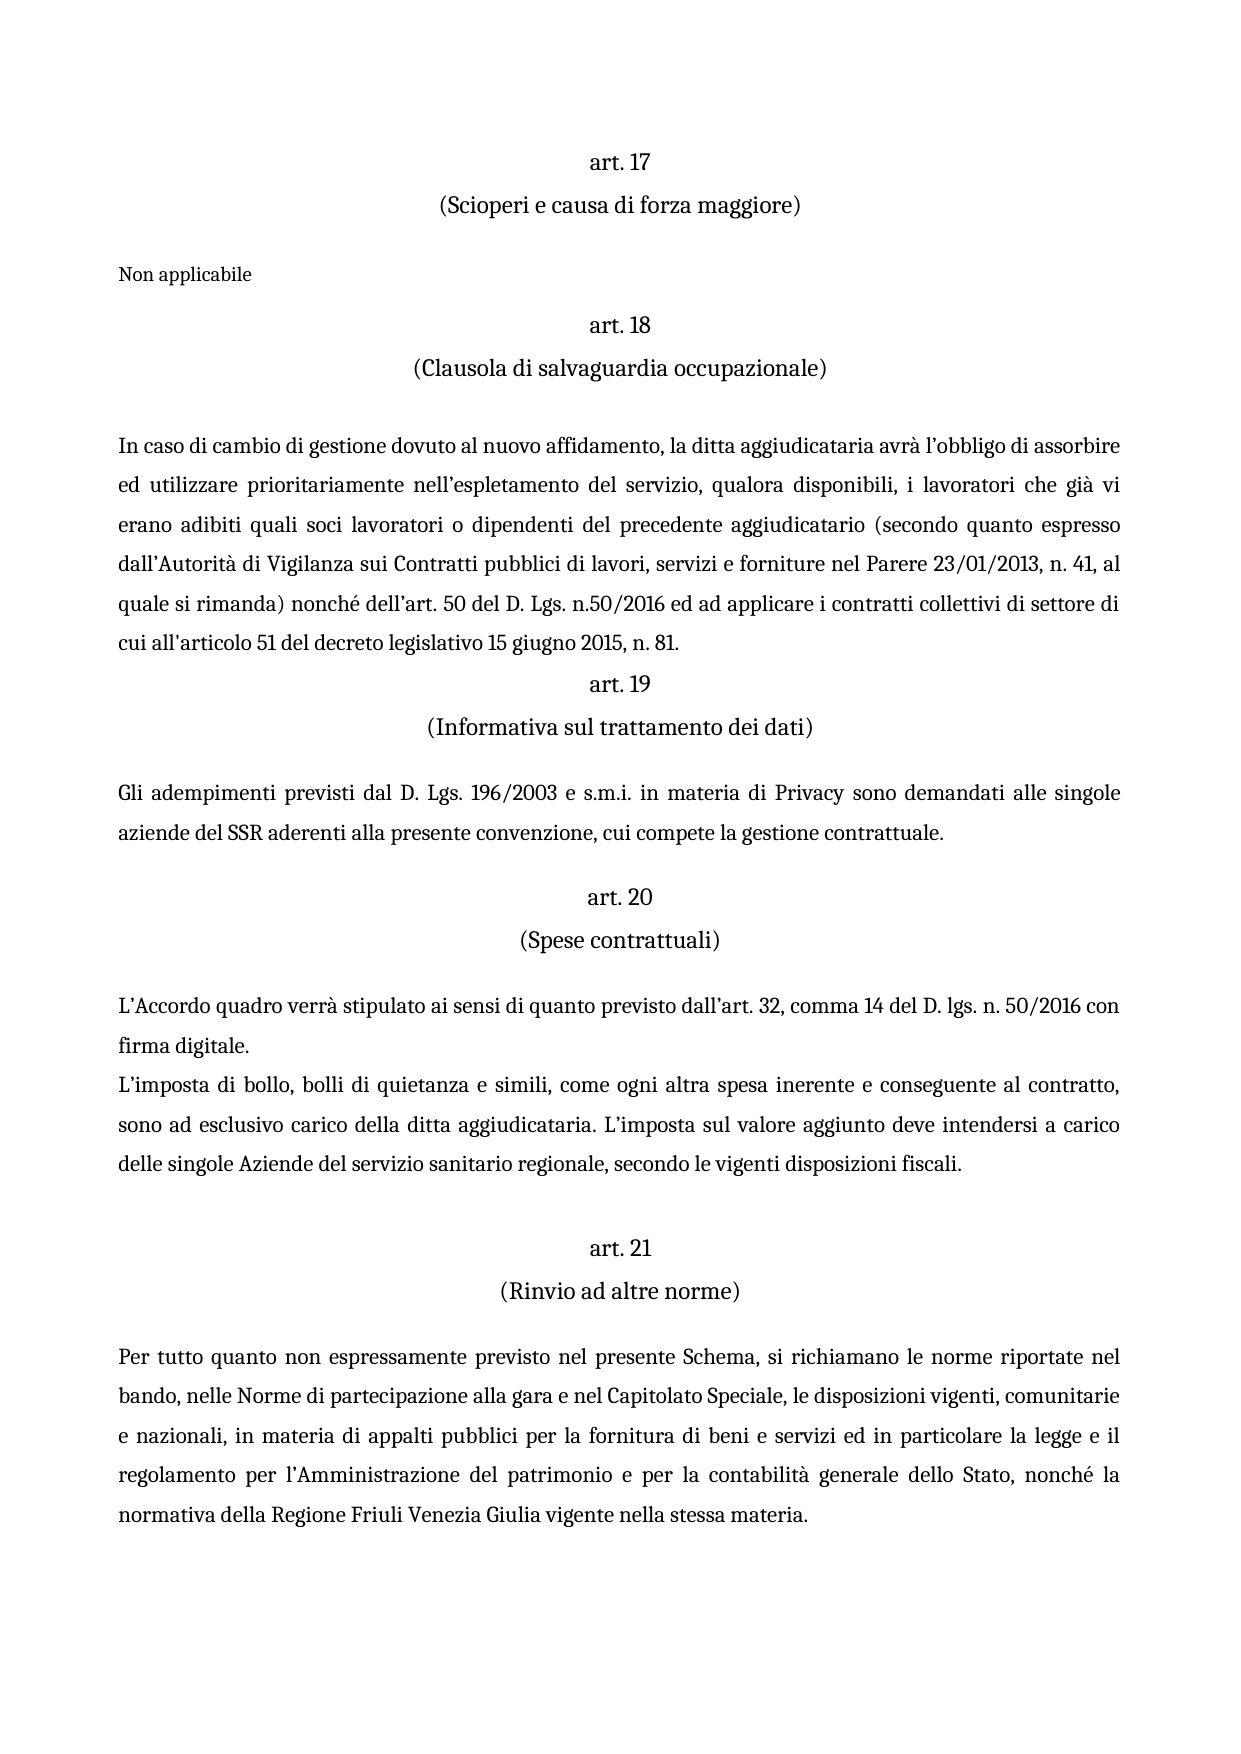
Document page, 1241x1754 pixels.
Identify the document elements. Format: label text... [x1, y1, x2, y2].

text L’imposta di bollo, bolli di quietanza e simili, come ogni altra spesa inerente e conseguente al contratto, sono ad esclusivo carico della ditta aggiudicataria. L’imposta sul valore aggiunto deve intendersi a carico delle singole Aziende del servizio sanitario regionale, secondo le vigenti disposizioni fiscali. [118, 1072, 1122, 1177]
text L’Accordo quadro verrà stipulato ai sensi di quanto previsto dall’art. 32, comma 14 del D. lgs. n. 50/2016 con firma digitale. [118, 993, 1122, 1059]
text (Clausola di salvaguardia occupazionale) [118, 354, 1122, 382]
text In caso di cambio di gestione dovuto al nuovo affidamento, la ditta aggiudicataria avrà l’obbligo di assorbire ed utilizzare prioritariamente nell’espletamento del servizio, qualora disponibili, i lavoratori che già vi erano adibiti quali soci lavoratori o dipendenti del precedente aggiudicatario (secondo quanto espresso dall’Autorità di Vigilanza sui Contratti pubblici di lavori, servizi e forniture nel Parere , n. 41, al quale si rimanda) nonché dell’art. 50 del D. Lgs. n.50/2016 ed ad applicare i contratti collettivi di settore di cui all'articolo 51 del decreto legislativo 15 giugno 2015, n. 81. [118, 433, 1122, 656]
text (Informativa sul trattamento dei dati) [118, 713, 1122, 741]
text (Spese contrattuali) [118, 926, 1122, 954]
text Per tutto quanto non espressamente previsto nel presente Schema, si richiamano le norme riportate nel bando, nelle Norme di partecipazione alla gara e nel Capitolato Speciale, le disposizioni vigenti, comunitarie e nazionali, in materia di appalti pubblici per la fornitura di beni e servizi ed in particolare la legge e il regolamento per l’Amministrazione del patrimonio e per la contabilità generale dello Stato, nonché la normativa della Regione Friuli Venezia Giulia vigente nella stessa materia. [118, 1344, 1122, 1528]
text art. 18 [118, 311, 1122, 339]
text Gli adempimenti previsti dal D. Lgs. 196/2003 e s.m.i. in materia di Privacy sono demandati alle singole aziende del SSR aderenti alla presente convenzione, cui compete la gestione contrattuale. [118, 780, 1122, 846]
text art. 19 [118, 669, 1122, 698]
text (Scioperi e causa di forza maggiore) [118, 191, 1122, 219]
text art. 21 [118, 1233, 1122, 1262]
text art. 20 [118, 883, 1122, 911]
text art. 17 [118, 148, 1122, 176]
text Non applicabile [118, 263, 1122, 287]
text (Rinvio ad altre norme) [118, 1277, 1122, 1305]
